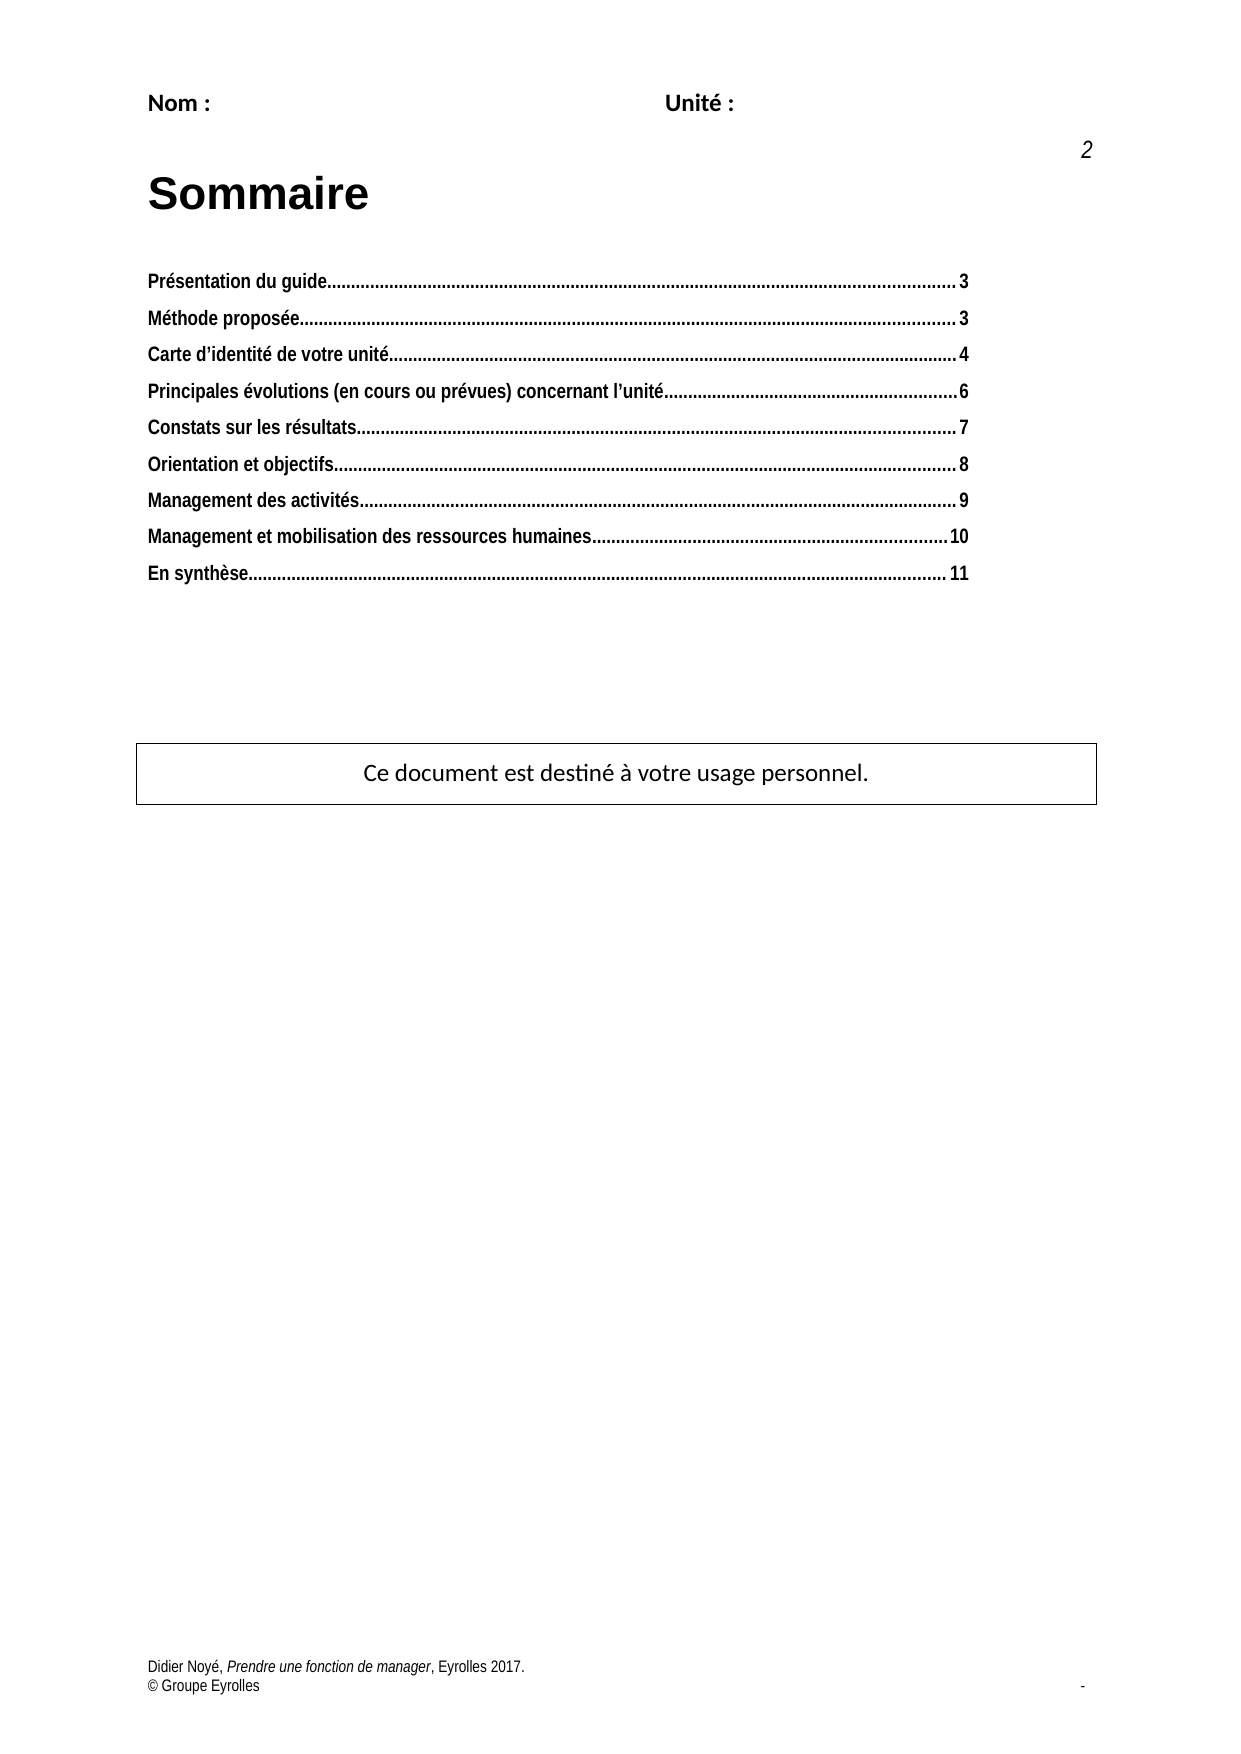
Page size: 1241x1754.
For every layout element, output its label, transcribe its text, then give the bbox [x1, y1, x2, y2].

text Orientation et objectifs 8 [148, 452, 1092, 476]
text Principales évolutions (en cours ou prévues) concernant l’unité 6 [148, 379, 1092, 403]
text Management des activités 9 [148, 488, 1092, 512]
text En synthèse 11 [148, 561, 1092, 585]
text Management et mobilisation des ressources humaines 10 [148, 524, 1092, 548]
text Méthode proposée 3 [148, 306, 1092, 330]
text Présentation du guide 3 [148, 269, 1092, 293]
text Sommaire [148, 167, 1092, 219]
table_header Ce document est destiné à votre usage personnel. [137, 744, 1096, 804]
text Constats sur les résultats 7 [148, 415, 1092, 439]
text Carte d’identité de votre unité 4 [148, 342, 1092, 366]
